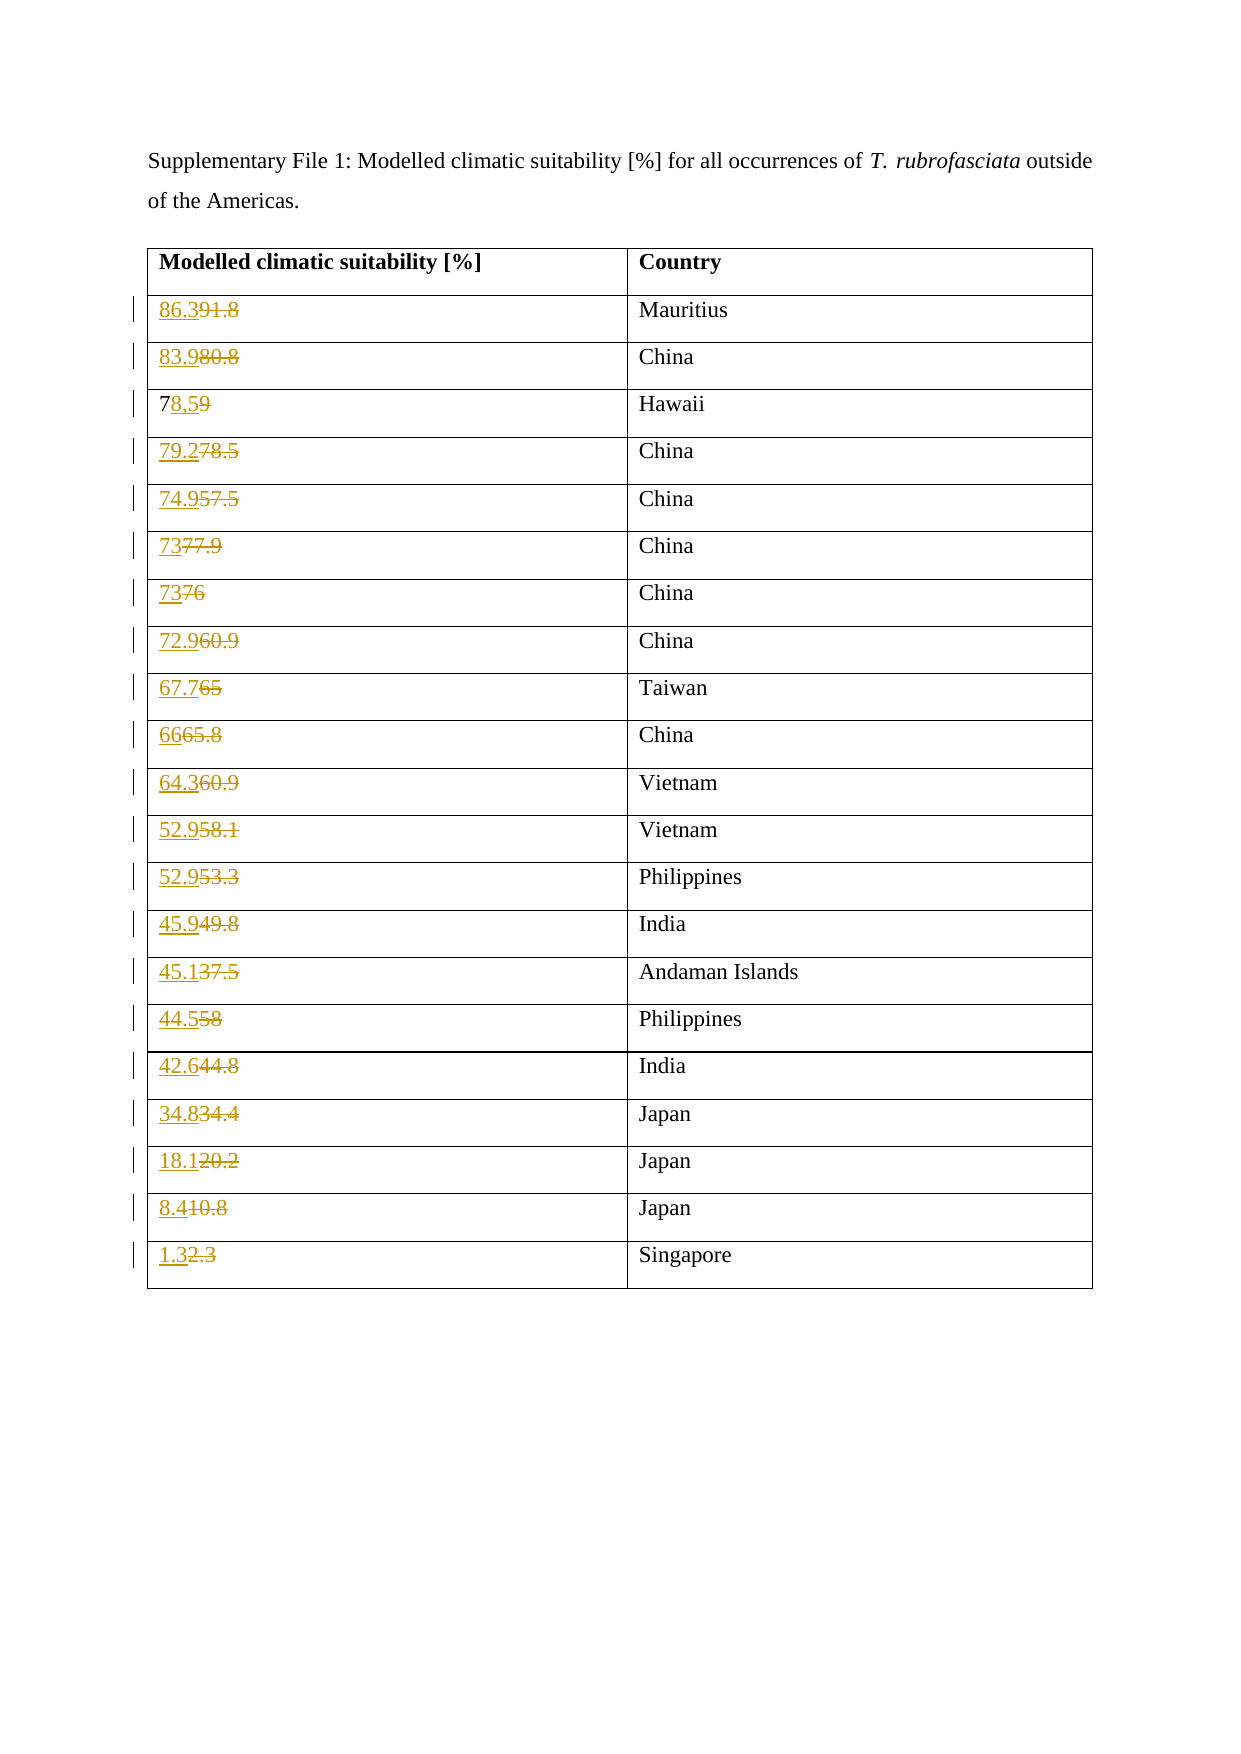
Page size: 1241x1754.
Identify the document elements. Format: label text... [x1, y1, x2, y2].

table_cell China [628, 485, 1092, 531]
table_cell [148, 863, 627, 909]
table_cell [148, 769, 627, 815]
table_cell China [628, 532, 1092, 578]
table_cell 7 [148, 390, 627, 437]
table_cell India [628, 911, 1092, 957]
table_cell Mauritius [628, 296, 1092, 342]
table_cell [148, 816, 627, 862]
table_cell Japan [628, 1194, 1092, 1241]
table_cell China [628, 343, 1092, 389]
table_cell India [628, 1053, 1092, 1099]
table_cell [148, 1194, 627, 1241]
table_cell China [628, 438, 1092, 484]
table_cell [148, 438, 627, 484]
table_cell Taiwan [628, 674, 1092, 720]
table_cell Vietnam [628, 816, 1092, 862]
table_cell [148, 343, 627, 389]
text Supplementary File 1: Modelled climatic suitability [%] for all occurrences of T. rubrofasciata outside of the Americas. [148, 148, 1093, 213]
table_cell [148, 1053, 627, 1099]
table_cell China [628, 627, 1092, 673]
table_cell [148, 911, 627, 957]
table_cell [148, 674, 627, 720]
table_cell Vietnam [628, 769, 1092, 815]
table_cell China [628, 580, 1092, 626]
table_cell China [628, 721, 1092, 768]
table_cell [148, 1100, 627, 1146]
table_cell Japan [628, 1147, 1092, 1193]
table_cell [148, 958, 627, 1004]
table_header Modelled climatic suitability [%] [148, 249, 627, 295]
table_cell Hawaii [628, 390, 1092, 437]
table_header Country [628, 249, 1092, 295]
table_cell [148, 296, 627, 342]
table_cell [148, 532, 627, 578]
table_cell [148, 721, 627, 768]
table_cell [148, 580, 627, 626]
table_cell Singapore [628, 1242, 1092, 1288]
table_cell [148, 1242, 627, 1288]
table_cell [148, 627, 627, 673]
table_cell Philippines [628, 1005, 1092, 1051]
table_cell Andaman Islands [628, 958, 1092, 1004]
table_cell Japan [628, 1100, 1092, 1146]
table_cell [148, 485, 627, 531]
table_cell [148, 1005, 627, 1051]
table_cell Philippines [628, 863, 1092, 909]
table_cell [148, 1147, 627, 1193]
